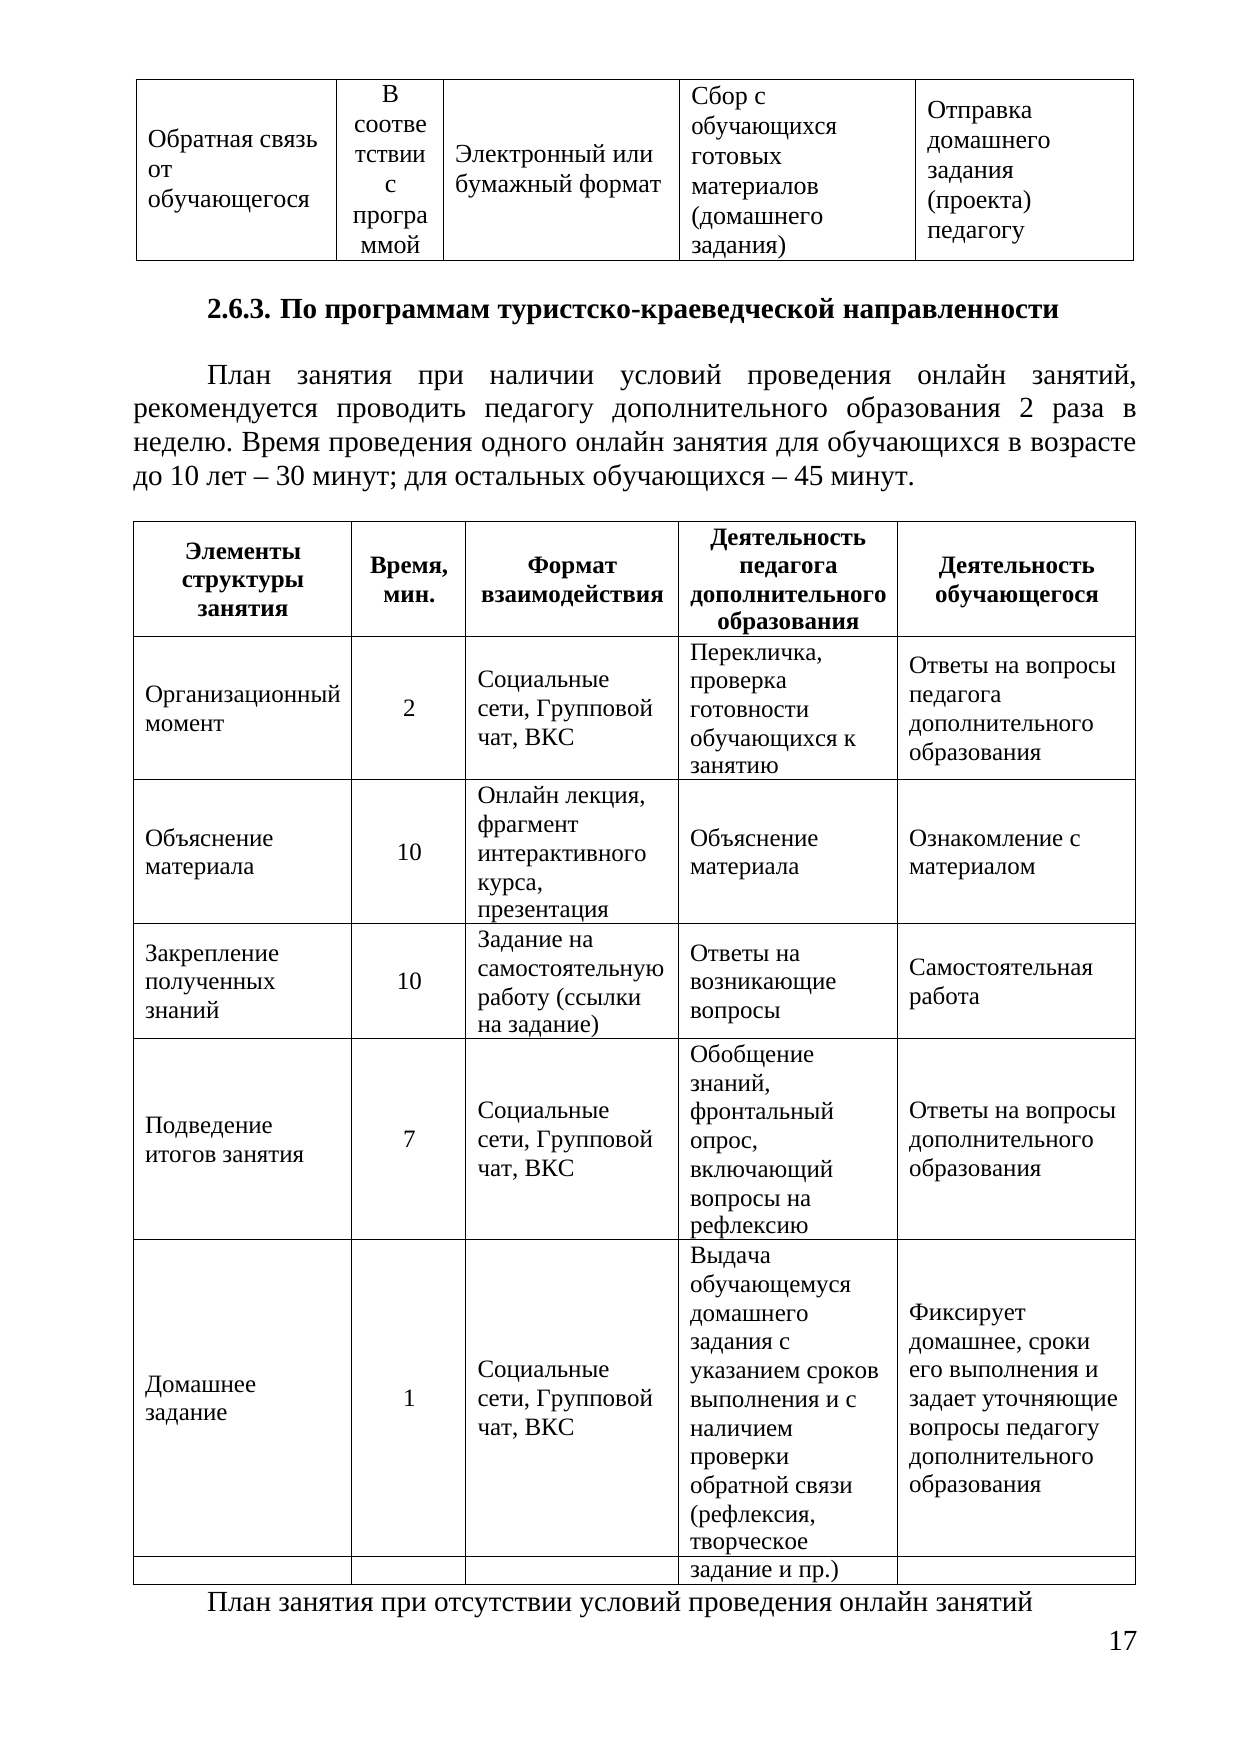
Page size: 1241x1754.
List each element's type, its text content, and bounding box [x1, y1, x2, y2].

table_cell Подведение итогов занятия [134, 1039, 351, 1239]
text План занятия при наличии условий проведения онлайн занятий, рекомендуется проводить педагогу дополнительного образования 2 раза в неделю. Время проведения одного онлайн занятия для обучающихся в возрасте до 10 лет – 30 минут; для остальных обучающихся – 45 минут. [133, 357, 1137, 491]
table_cell Организационный момент [134, 637, 351, 779]
table_cell Социальные сети, Групповой чат, ВКС [466, 1240, 678, 1556]
table_header Элементы структуры занятия [134, 522, 351, 636]
table_cell Задание на самостоятельную работу (ссылки на задание) [466, 924, 678, 1038]
table_cell Обобщение знаний, фронтальный опрос, включающий вопросы на рефлексию [679, 1039, 897, 1239]
table_cell 1 [352, 1240, 465, 1556]
table_cell Фиксирует домашнее, сроки его выполнения и задает уточняющие вопросы педагогу дополнительного образования [898, 1240, 1135, 1556]
table_cell Сбор с обучающихся готовых материалов (домашнего задания) [680, 80, 915, 259]
table_cell Ответы на вопросы педагога дополнительного образования [898, 637, 1135, 779]
table_header [898, 1557, 1135, 1584]
table_header [466, 1557, 678, 1584]
table_cell Объяснение материала [679, 780, 897, 923]
table_cell Самостоятельная работа [898, 924, 1135, 1038]
table_cell 2 [352, 637, 465, 779]
table_header [134, 1557, 351, 1584]
table_cell Социальные сети, Групповой чат, ВКС [466, 637, 678, 779]
table_header [352, 1557, 465, 1584]
table_header Деятельность обучающегося [898, 522, 1135, 636]
table_cell Закрепление полученных знаний [134, 924, 351, 1038]
table_cell Отправка домашнего задания (проекта) педагогу [916, 80, 1133, 259]
table_cell 10 [352, 780, 465, 923]
table_header Деятельность педагога дополнительного образования [679, 522, 897, 636]
table_header Формат взаимодействия [466, 522, 678, 636]
table_cell Ответы на вопросы дополнительного образования [898, 1039, 1135, 1239]
table_cell 10 [352, 924, 465, 1038]
table_cell Выдача обучающемуся домашнего задания с указанием сроков выполнения и с наличием проверки обратной связи (рефлексия, творческое [679, 1240, 897, 1556]
text План занятия при отсутствии условий проведения онлайн занятий [207, 1585, 1209, 1617]
table_header задание и пр.) [679, 1557, 897, 1584]
table_header Время, мин. [352, 522, 465, 636]
table_cell Ответы на возникающие вопросы [679, 924, 897, 1038]
table_cell Объяснение материала [134, 780, 351, 923]
table_cell Онлайн лекция, фрагмент интерактивного курса, презентация [466, 780, 678, 923]
table_cell В соотве тствии с програ ммой [337, 80, 443, 259]
table_cell 7 [352, 1039, 465, 1239]
table_cell Ознакомление с материалом [898, 780, 1135, 923]
table_cell Домашнее задание [134, 1240, 351, 1556]
table_cell Перекличка, проверка готовности обучающихся к занятию [679, 637, 897, 779]
subtitle По программам туристско-краеведческой направленности [207, 292, 1209, 325]
table_cell Электронный или бумажный формат [444, 80, 679, 259]
table_cell Социальные сети, Групповой чат, ВКС [466, 1039, 678, 1239]
table_cell Обратная связь от обучающегося [137, 80, 336, 259]
